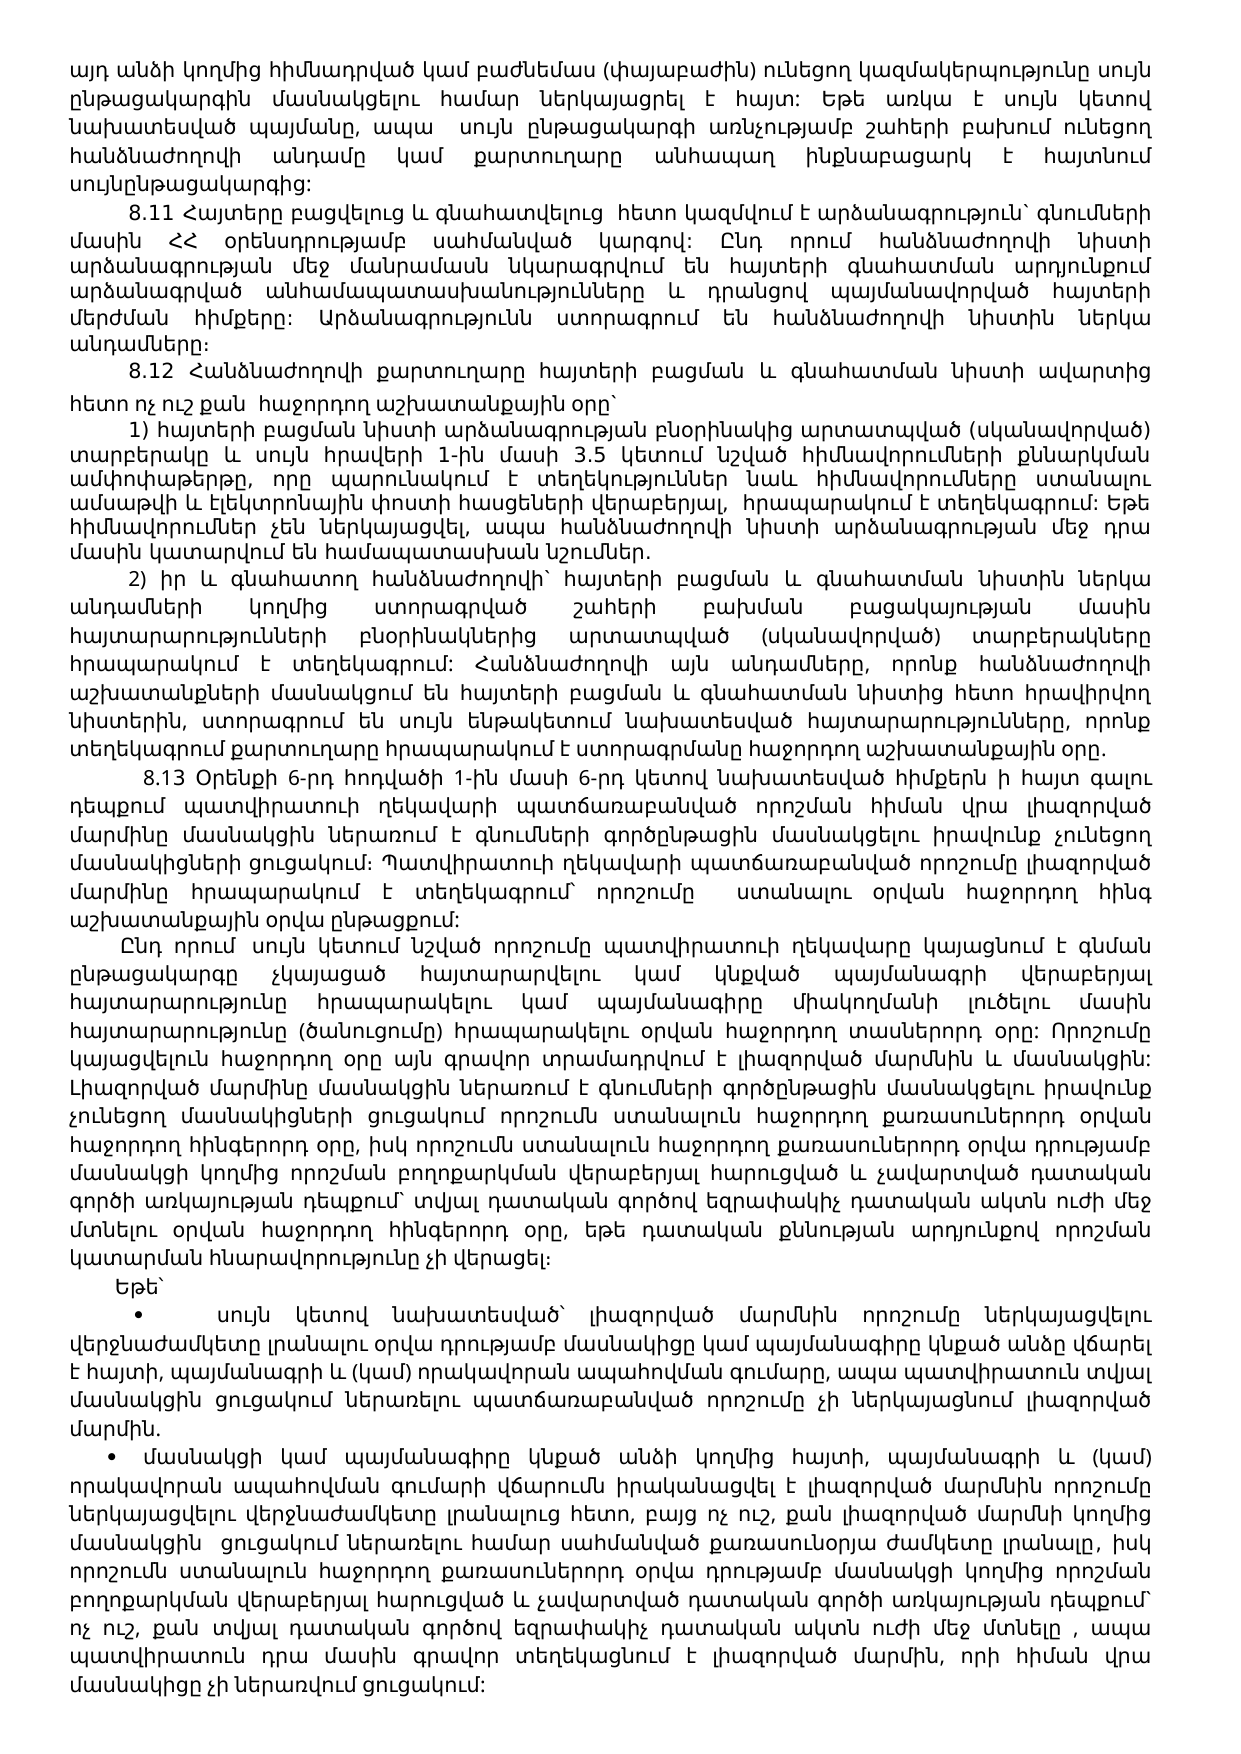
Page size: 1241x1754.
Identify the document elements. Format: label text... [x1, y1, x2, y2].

text 8.12 Հանձնաժողովի քարտուղարը հայտերի բացման և գնահատման նիստի ավարտից հետո ոչ ուշ քան հաջորդող աշխատանքային օրը` [69, 356, 1152, 418]
text 1) հայտերի բացման նիստի արձանագրության բնօրինակից արտատպված (սկանավորված) տարբերակը և սույն հրավերի 1-ին մասի 3.5 կետում նշված հիմնավորումների քննարկման ամփոփաթերթը, որը պարունակում է տեղեկություններ նաև հիմնավորումները ստանալու ամսաթվի և էլեկտրոնային փոստի հասցեների վերաբերյալ, հրապարակում է տեղեկագրում: Եթե հիմնավորումներ չեն ներկայացվել, ապա հանձնաժողովի նիստի արձանագրության մեջ դրա մասին կատարվում են համապատասխան նշումներ. [69, 418, 1152, 564]
text Ընդ որում սույն կետում նշված որոշումը պատվիրատուի ղեկավարը կայացնում է գնման ընթացակարգը չկայացած հայտարարվելու կամ կնքված պայմանագրի վերաբերյալ հայտարարությունը հրապարակելու կամ պայմանագիրը միակողմանի լուծելու մասին հայտարարությունը (ծանուցումը) հրապարակելու օրվան հաջորդող տասներորդ օրը: Որոշումը կայացվելուն հաջորդող օրը այն գրավոր տրամադրվում է լիազորված մարմնին և մասնակցին: Լիազորված մարմինը մասնակցին ներառում է գնումների գործընթացին մասնակցելու իրավունք չունեցող մասնակիցների ցուցակում որոշումն ստանալուն հաջորդող քառասուներորդ օրվան հաջորդող հինգերորդ օրը, իսկ որոշումն ստանալուն հաջորդող քառասուներորդ օրվա դրությամբ մասնակցի կողմից որոշման բողոքարկման վերաբերյալ հարուցված և չավարտված դատական գործի առկայության դեպքում` տվյալ դատական գործով եզրափակիչ դատական ակտն ուժի մեջ մտնելու օրվան հաջորդող հինգերորդ օրը, եթե դատական քննության արդյունքով որոշման կատարման հնարավորությունը չի վերացել։ [69, 934, 1152, 1272]
text 2) իր և գնահատող հանձնաժողովի` հայտերի բացման և գնահատման նիստին ներկա անդամների կողմից ստորագրված շահերի բախման բացակայության մասին հայտարարությունների բնօրինակներից արտատպված (սկանավորված) տարբերակները հրապարակում է տեղեկագրում: Հանձնաժողովի այն անդամները, որոնք հանձնաժողովի աշխատանքների մասնակցում են հայտերի բացման և գնահատման նիստից հետո հրավիրվող նիստերին, ստորագրում են սույն ենթակետում նախատեսված հայտարարությունները, որոնք տեղեկագրում քարտուղարը հրապարակում է ստորագրմանը հաջորդող աշխատանքային օրը. [69, 564, 1152, 763]
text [69, 56, 1152, 198]
text 8.13 Օրենքի 6-րդ հոդվածի 1-ին մասի 6-րդ կետով նախատեսված հիմքերն ի հայտ գալու դեպքում պատվիրատուի ղեկավարի պատճառաբանված որոշման հիման վրա լիազորված մարմինը մասնակցին ներառում է գնումների գործընթացին մասնակցելու իրավունք չունեցող մասնակիցների ցուցակում։ Պատվիրատուի ղեկավարի պատճառաբանված որոշումը լիազորված մարմինը հրապարակում է տեղեկագրում՝ որոշումը ստանալու օրվան հաջորդող հինգ աշխատանքային օրվա ընթացքում: [69, 763, 1152, 934]
list սույն կետով նախատեսված՝ լիազորված մարմնին որոշումը ներկայացվելու վերջնաժամկետը լրանալու օրվա դրությամբ մասնակիցը կամ պայմանագիրը կնքած անձը վճարել է հայտի, պայմանագրի և (կամ) որակավորան ապահովման գումարը, ապա պատվիրատուն տվյալ մասնակցին ցուցակում ներառելու պատճառաբանված որոշումը չի ներկայացնում լիազորված մարմին. [69, 1300, 1152, 1442]
text 8.11 Հայտերը բացվելուց և գնահատվելուց հետո կազմվում է արձանագրություն` գնումների մասին ՀՀ օրենսդրությամբ սահմանված կարգով: Ընդ որում հանձնաժողովի նիստի արձանագրության մեջ մանրամասն նկարագրվում են հայտերի գնահատման արդյունքում արձանագրված անհամապատասխանությունները և դրանցով պայմանավորված հայտերի մերժման հիմքերը: Արձանագրությունն ստորագրում են հանձնաժողովի նիստին ներկա անդամները։ [69, 198, 1152, 356]
text Եթե՝ [69, 1272, 1152, 1300]
list մասնակցի կամ պայմանագիրը կնքած անձի կողմից հայտի, պայմանագրի և (կամ) որակավորան ապահովման գումարի վճարումն իրականացվել է լիազորված մարմնին որոշումը ներկայացվելու վերջնաժամկետը լրանալուց հետո, բայց ոչ ուշ, քան լիազորված մարմնի կողմից մասնակցին ցուցակում ներառելու համար սահմանված քառասունօրյա ժամկետը լրանալը, իսկ որոշումն ստանալուն հաջորդող քառասուներորդ օրվա դրությամբ մասնակցի կողմից որոշման բողոքարկման վերաբերյալ հարուցված և չավարտված դատական գործի առկայության դեպքում` ոչ ուշ, քան տվյալ դատական գործով եզրափակիչ դատական ակտն ուժի մեջ մտնելը , ապա պատվիրատուն դրա մասին գրավոր տեղեկացնում է լիազորված մարմին, որի հիման վրա մասնակիցը չի ներառվում ցուցակում: [69, 1442, 1152, 1698]
